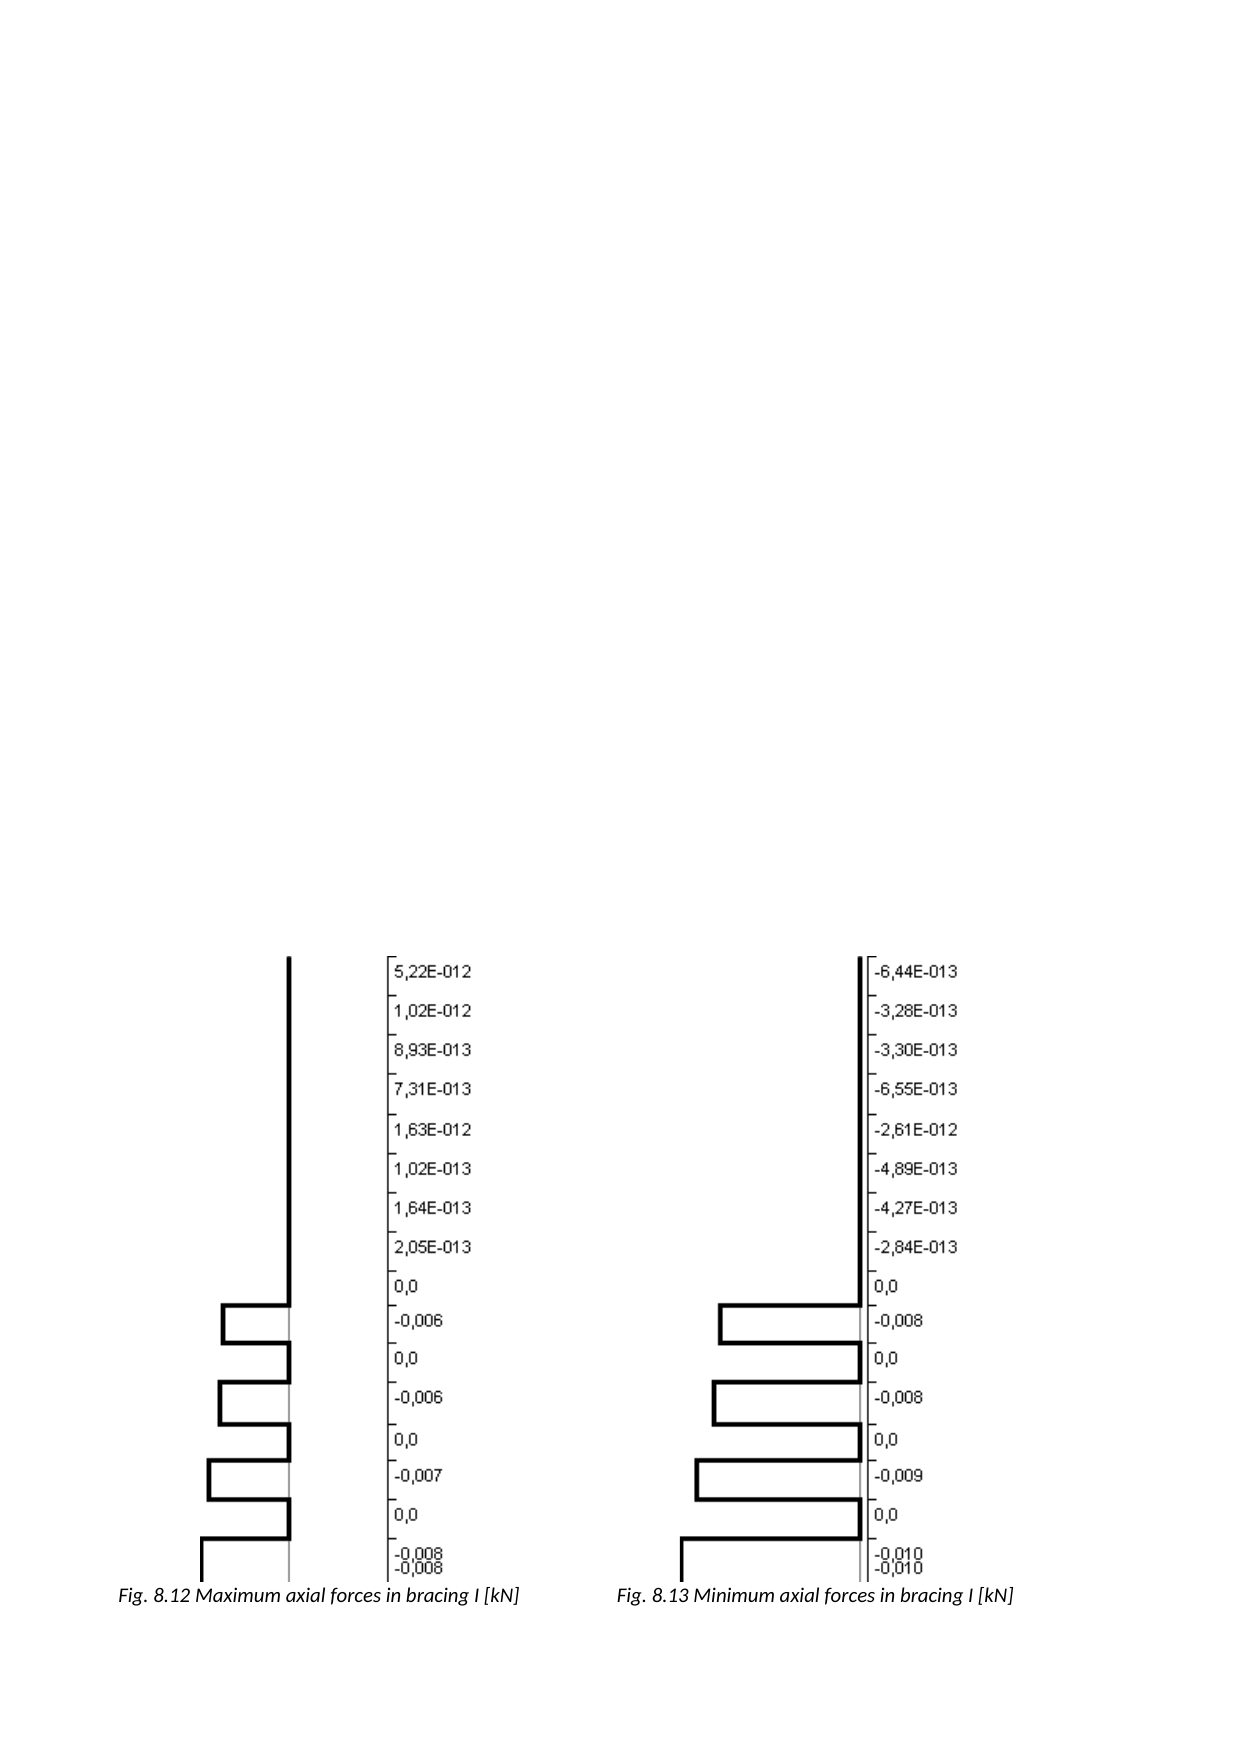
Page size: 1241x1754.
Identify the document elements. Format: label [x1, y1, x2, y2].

picture [200, 956, 513, 1582]
picture [679, 956, 993, 1582]
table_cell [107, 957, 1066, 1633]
